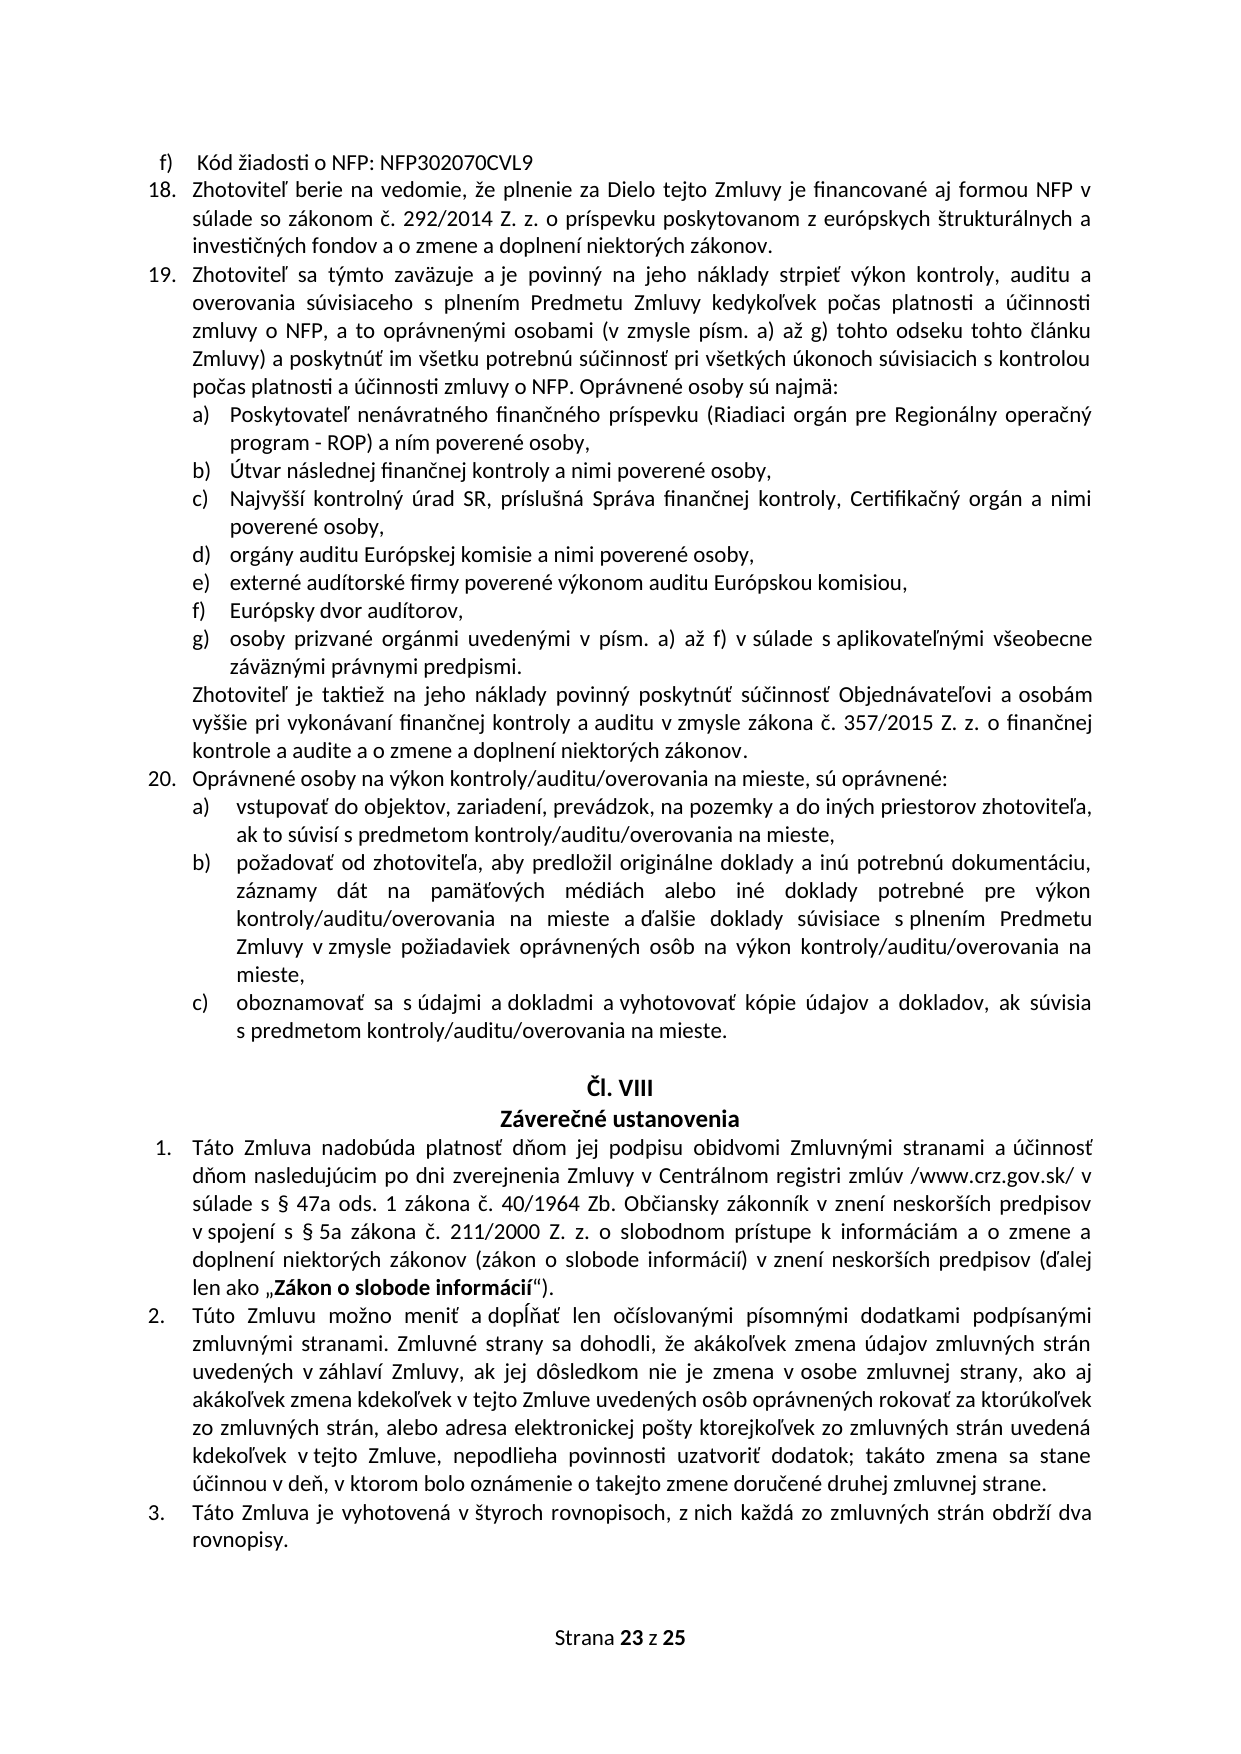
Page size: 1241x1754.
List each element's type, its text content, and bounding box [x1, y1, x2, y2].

list Oprávnené osoby na výkon kontroly/auditu/overovania na mieste, sú oprávnené: [148, 764, 1093, 792]
list Európsky dvor audítorov, [192, 596, 1093, 624]
list externé audítorské firmy poverené výkonom auditu Európskou komisiou, [192, 568, 1093, 596]
list Poskytovateľ nenávratného finančného príspevku (Riadiaci orgán pre Regionálny operačný program - ROP) a ním poverené osoby, [192, 400, 1093, 456]
text Čl. VIII [148, 1072, 1093, 1103]
text Záverečné ustanovenia [148, 1103, 1093, 1133]
list Útvar následnej finančnej kontroly a nimi poverené osoby, [192, 456, 1093, 484]
list osoby prizvané orgánmi uvedenými v písm. a) až f) v súlade s aplikovateľnými všeobecne záväznými právnymi predpismi. [192, 624, 1093, 680]
text c) oboznamovať sa s údajmi a dokladmi a vyhotovovať kópie údajov a dokladov, ak súvisia s predmetom kontroly/auditu/overovania na mieste. [192, 988, 1093, 1044]
list Najvyšší kontrolný úrad SR, príslušná Správa finančnej kontroly, Certifikačný orgán a nimi poverené osoby, [192, 484, 1093, 540]
text Zhotoviteľ je taktiež na jeho náklady povinný poskytnúť súčinnosť Objednávateľovi a osobám vyššie pri vykonávaní finančnej kontroly a auditu v zmysle zákona č. 357/2015 Z. z. o finančnej kontrole a audite a o zmene a doplnení niektorých zákonov. [192, 680, 1093, 764]
list Zhotoviteľ berie na vedomie, že plnenie za Dielo tejto Zmluvy je financované aj formou NFP v súlade so zákonom č. 292/2014 Z. z. o príspevku poskytovanom z európskych štrukturálnych a investičných fondov a o zmene a doplnení niektorých zákonov. [148, 176, 1093, 260]
text b) požadovať od zhotoviteľa, aby predložil originálne doklady a inú potrebnú dokumentáciu, záznamy dát na pamäťových médiách alebo iné doklady potrebné pre výkon kontroly/auditu/overovania na mieste a ďalšie doklady súvisiace s plnením Predmetu Zmluvy v zmysle požiadaviek oprávnených osôb na výkon kontroly/auditu/overovania na mieste, [192, 848, 1093, 988]
text a) vstupovať do objektov, zariadení, prevádzok, na pozemky a do iných priestorov zhotoviteľa, ak to súvisí s predmetom kontroly/auditu/overovania na mieste, [192, 792, 1093, 848]
list Túto Zmluvu možno meniť a dopĺňať len očíslovanými písomnými dodatkami podpísanými zmluvnými stranami. Zmluvné strany sa dohodli, že akákoľvek zmena údajov zmluvných strán uvedených v záhlaví Zmluvy, ak jej dôsledkom nie je zmena v osobe zmluvnej strany, ako aj akákoľvek zmena kdekoľvek v tejto Zmluve uvedených osôb oprávnených rokovať za ktorúkoľvek zo zmluvných strán, alebo adresa elektronickej pošty ktorejkoľvek zo zmluvných strán uvedená kdekoľvek v tejto Zmluve, nepodlieha povinnosti uzatvoriť dodatok; takáto zmena sa stane účinnou v deň, v ktorom bolo oznámenie o takejto zmene doručené druhej zmluvnej strane. [148, 1301, 1093, 1498]
list Táto Zmluva je vyhotovená v štyroch rovnopisoch, z nich každá zo zmluvných strán obdrží dva rovnopisy. [148, 1498, 1093, 1554]
list Táto Zmluva nadobúda platnosť dňom jej podpisu obidvomi Zmluvnými stranami a účinnosť dňom nasledujúcim po dni zverejnenia Zmluvy v Centrálnom registri zmlúv /www.crz.gov.sk/ v súlade s § 47a ods. 1 zákona č. 40/1964 Zb. Občiansky zákonník v znení neskorších predpisov v spojení s § 5a zákona č. 211/2000 Z. z. o slobodnom prístupe k informáciám a o zmene a doplnení niektorých zákonov (zákon o slobode informácií) v znení neskorších predpisov (ďalej len ako „Zákon o slobode informácií“). [154, 1133, 1093, 1301]
list Kód žiadosti o NFP: NFP302070CVL9 [159, 148, 1093, 176]
list Zhotoviteľ sa týmto zaväzuje a je povinný na jeho náklady strpieť výkon kontroly, auditu a overovania súvisiaceho s plnením Predmetu Zmluvy kedykoľvek počas platnosti a účinnosti zmluvy o NFP, a to oprávnenými osobami (v zmysle písm. a) až g) tohto odseku tohto článku Zmluvy) a poskytnúť im všetku potrebnú súčinnosť pri všetkých úkonoch súvisiacich s kontrolou počas platnosti a účinnosti zmluvy o NFP. Oprávnené osoby sú najmä: [148, 260, 1093, 400]
list orgány auditu Európskej komisie a nimi poverené osoby, [192, 540, 1093, 568]
